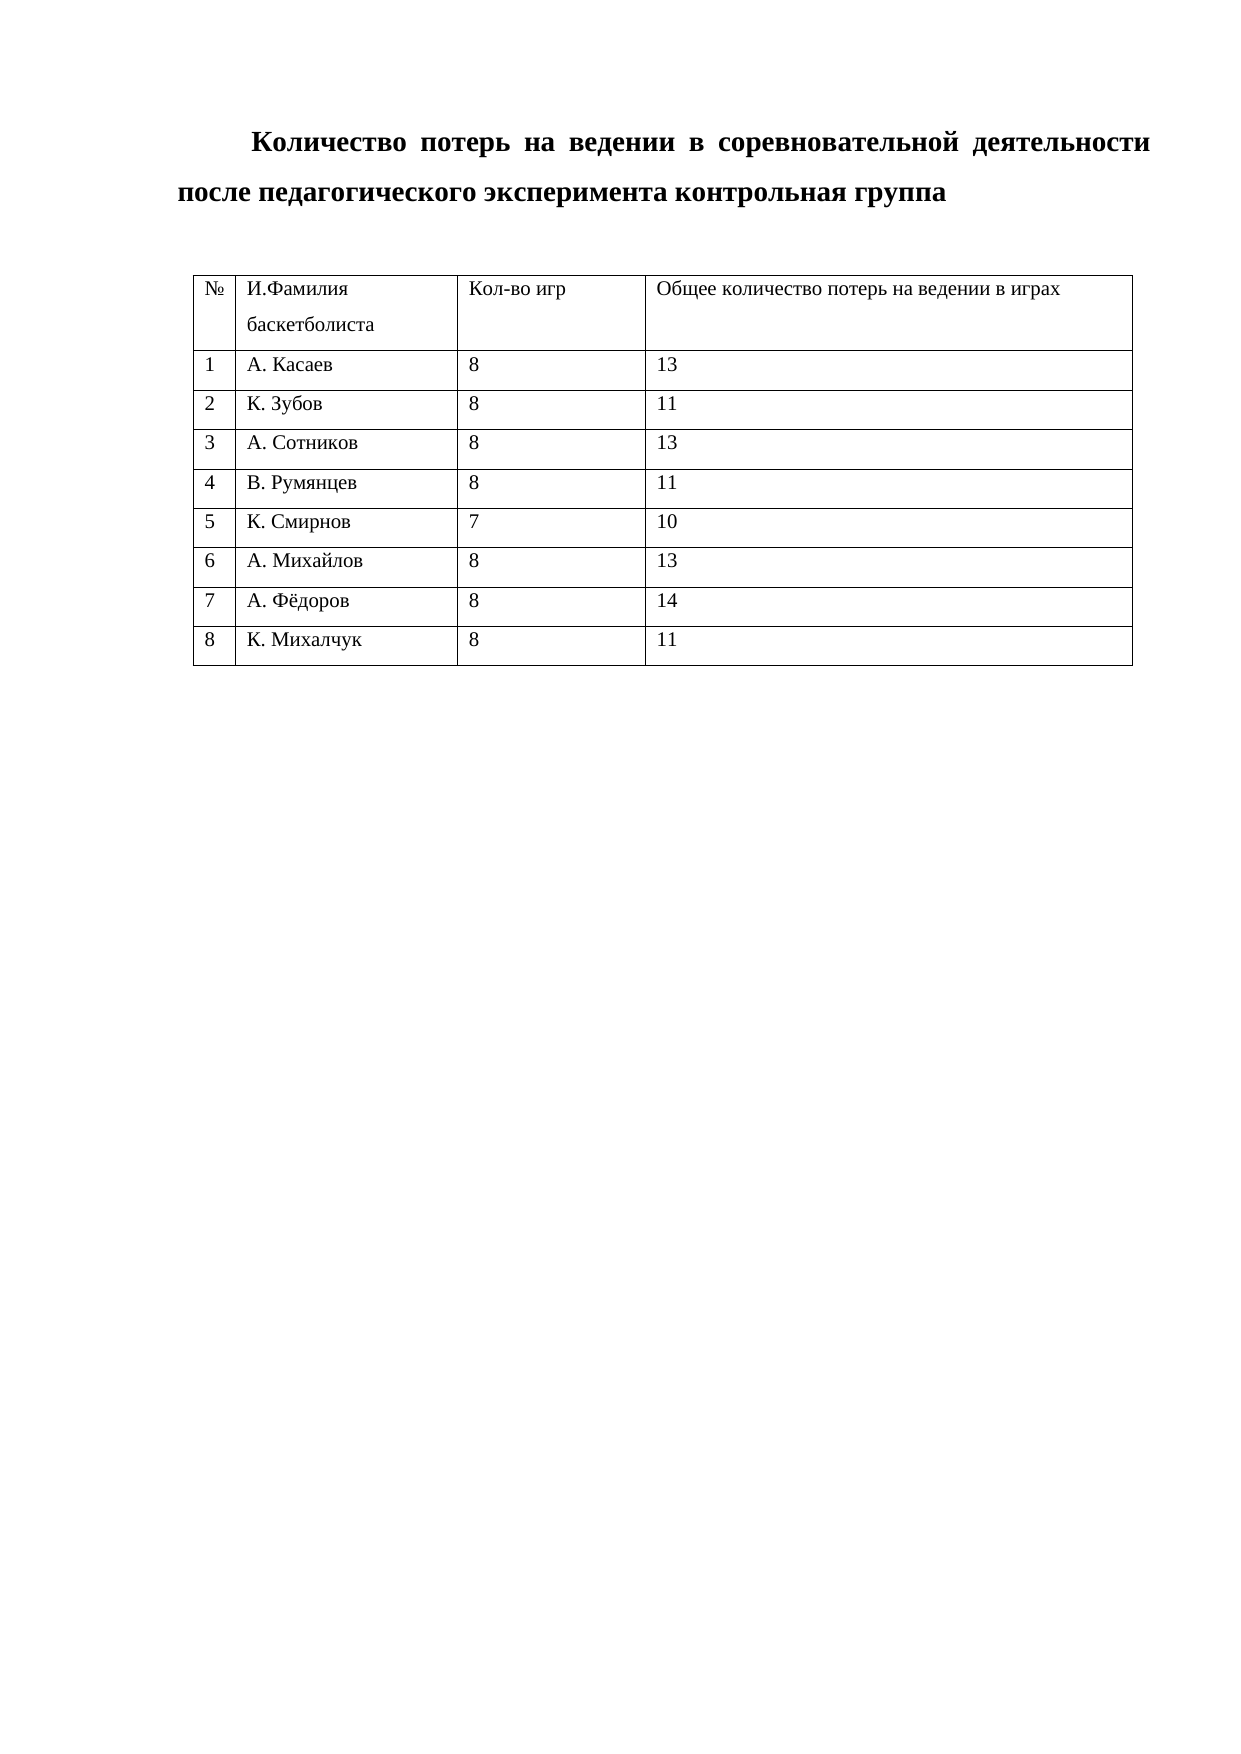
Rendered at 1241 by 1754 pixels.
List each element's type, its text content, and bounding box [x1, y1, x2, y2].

table_cell 11 [646, 391, 1132, 429]
table_cell 13 [646, 351, 1132, 390]
table_cell 8 [458, 548, 645, 587]
table_header № [194, 276, 235, 350]
table_cell К. Смирнов [236, 509, 457, 547]
table_header Кол-во игр [458, 276, 645, 350]
table_cell 5 [194, 509, 235, 547]
table_header И.Фамилия баскетболиста [236, 276, 457, 350]
table_cell 8 [458, 470, 645, 508]
table_cell 11 [646, 470, 1132, 508]
table_cell 4 [194, 470, 235, 508]
table_cell 8 [458, 430, 645, 468]
table_cell 8 [194, 627, 235, 665]
table_cell 7 [194, 588, 235, 626]
table_cell 1 [194, 351, 235, 390]
table_header Общее количество потерь на ведении в играх [646, 276, 1132, 350]
table_cell 14 [646, 588, 1132, 626]
table_cell 13 [646, 430, 1132, 468]
table_cell 3 [194, 430, 235, 468]
table_cell К. Михалчук [236, 627, 457, 665]
text Количество потерь на ведении в соревновательной деятельности после педагогического эксперимента контрольная группа [177, 124, 1152, 208]
table_cell 8 [458, 391, 645, 429]
table_cell А. Касаев [236, 351, 457, 390]
table_cell А. Фёдоров [236, 588, 457, 626]
table_cell А. Сотников [236, 430, 457, 468]
table_cell 8 [458, 351, 645, 390]
table_cell 2 [194, 391, 235, 429]
table_cell 7 [458, 509, 645, 547]
table_cell А. Михайлов [236, 548, 457, 587]
table_cell 11 [646, 627, 1132, 665]
table_cell К. Зубов [236, 391, 457, 429]
table_cell 6 [194, 548, 235, 587]
table_cell 8 [458, 588, 645, 626]
table_cell В. Румянцев [236, 470, 457, 508]
table_cell 10 [646, 509, 1132, 547]
table_cell 8 [458, 627, 645, 665]
table_cell 13 [646, 548, 1132, 587]
